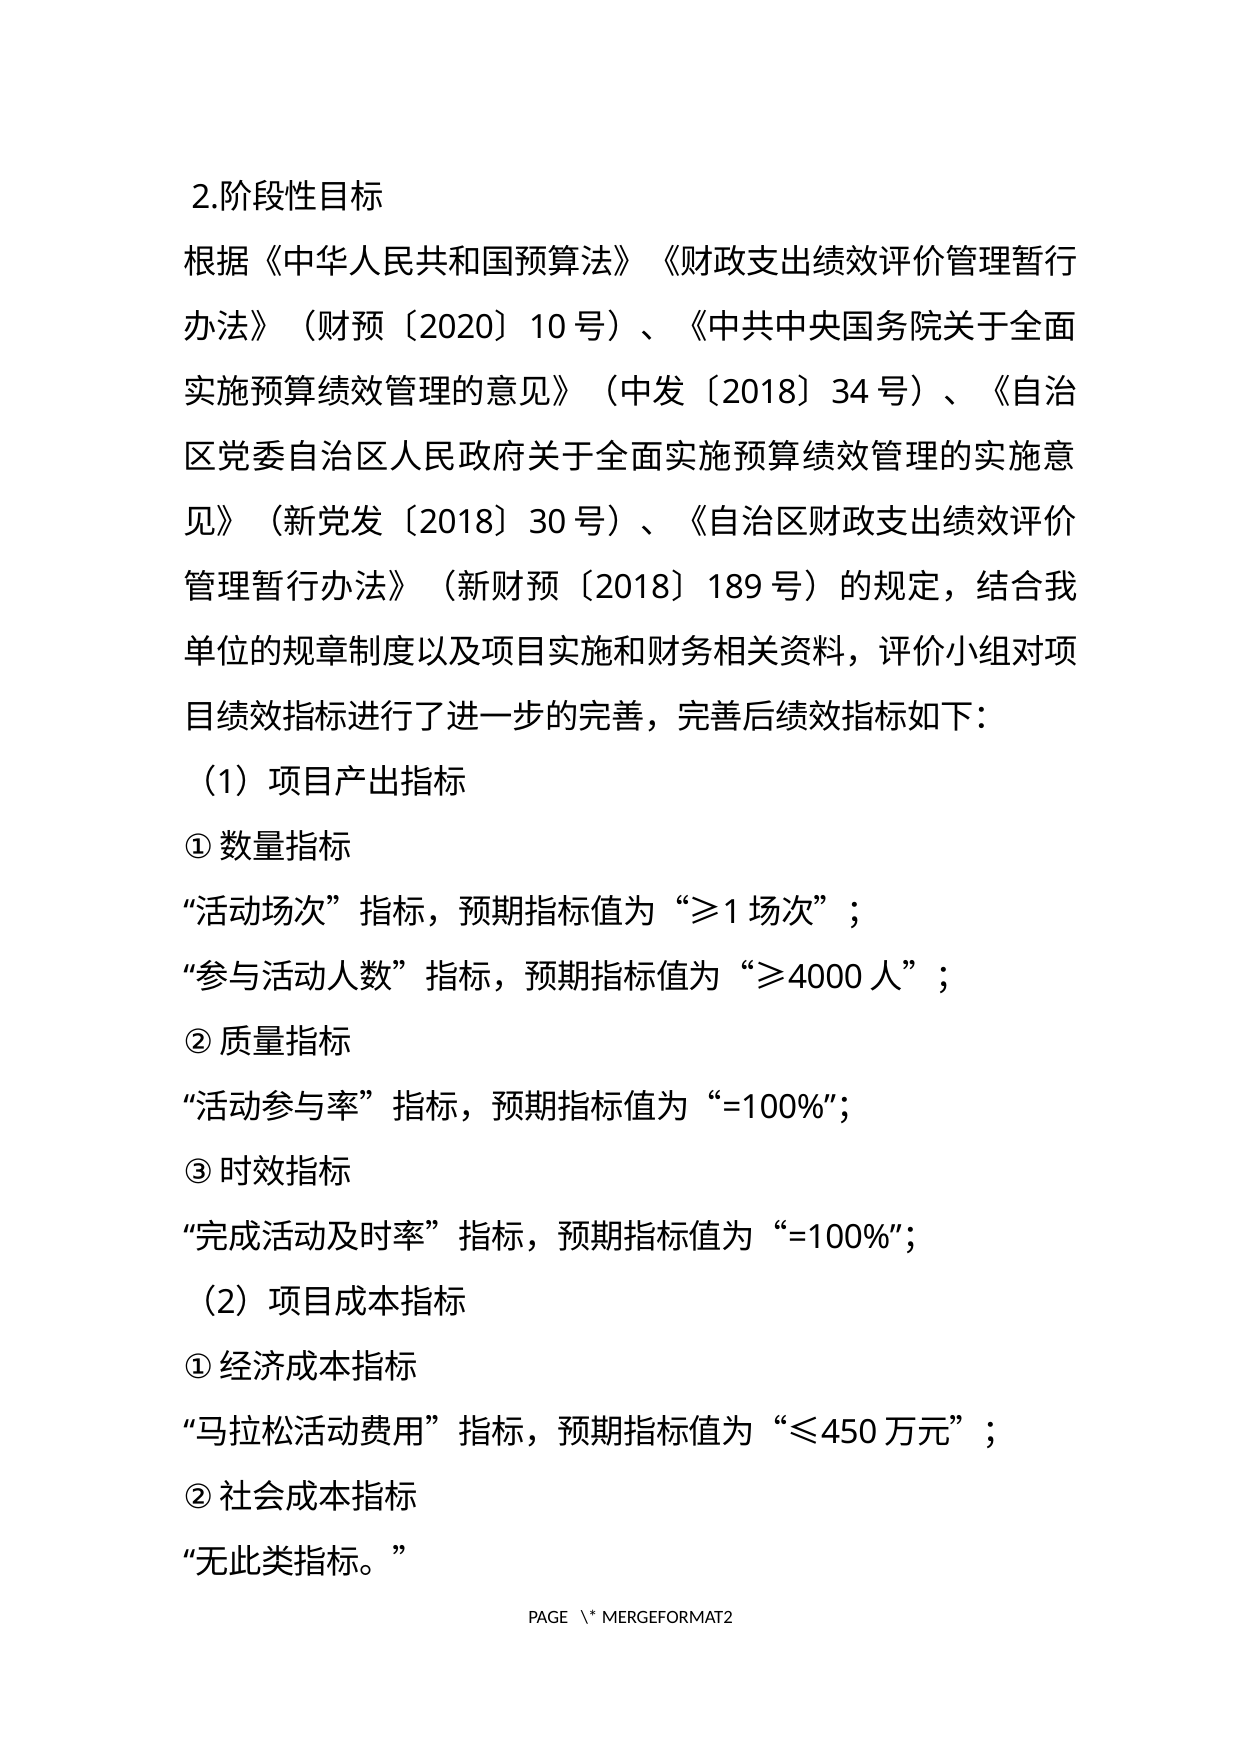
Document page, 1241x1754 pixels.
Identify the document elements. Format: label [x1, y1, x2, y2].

text [183, 162, 1078, 1592]
